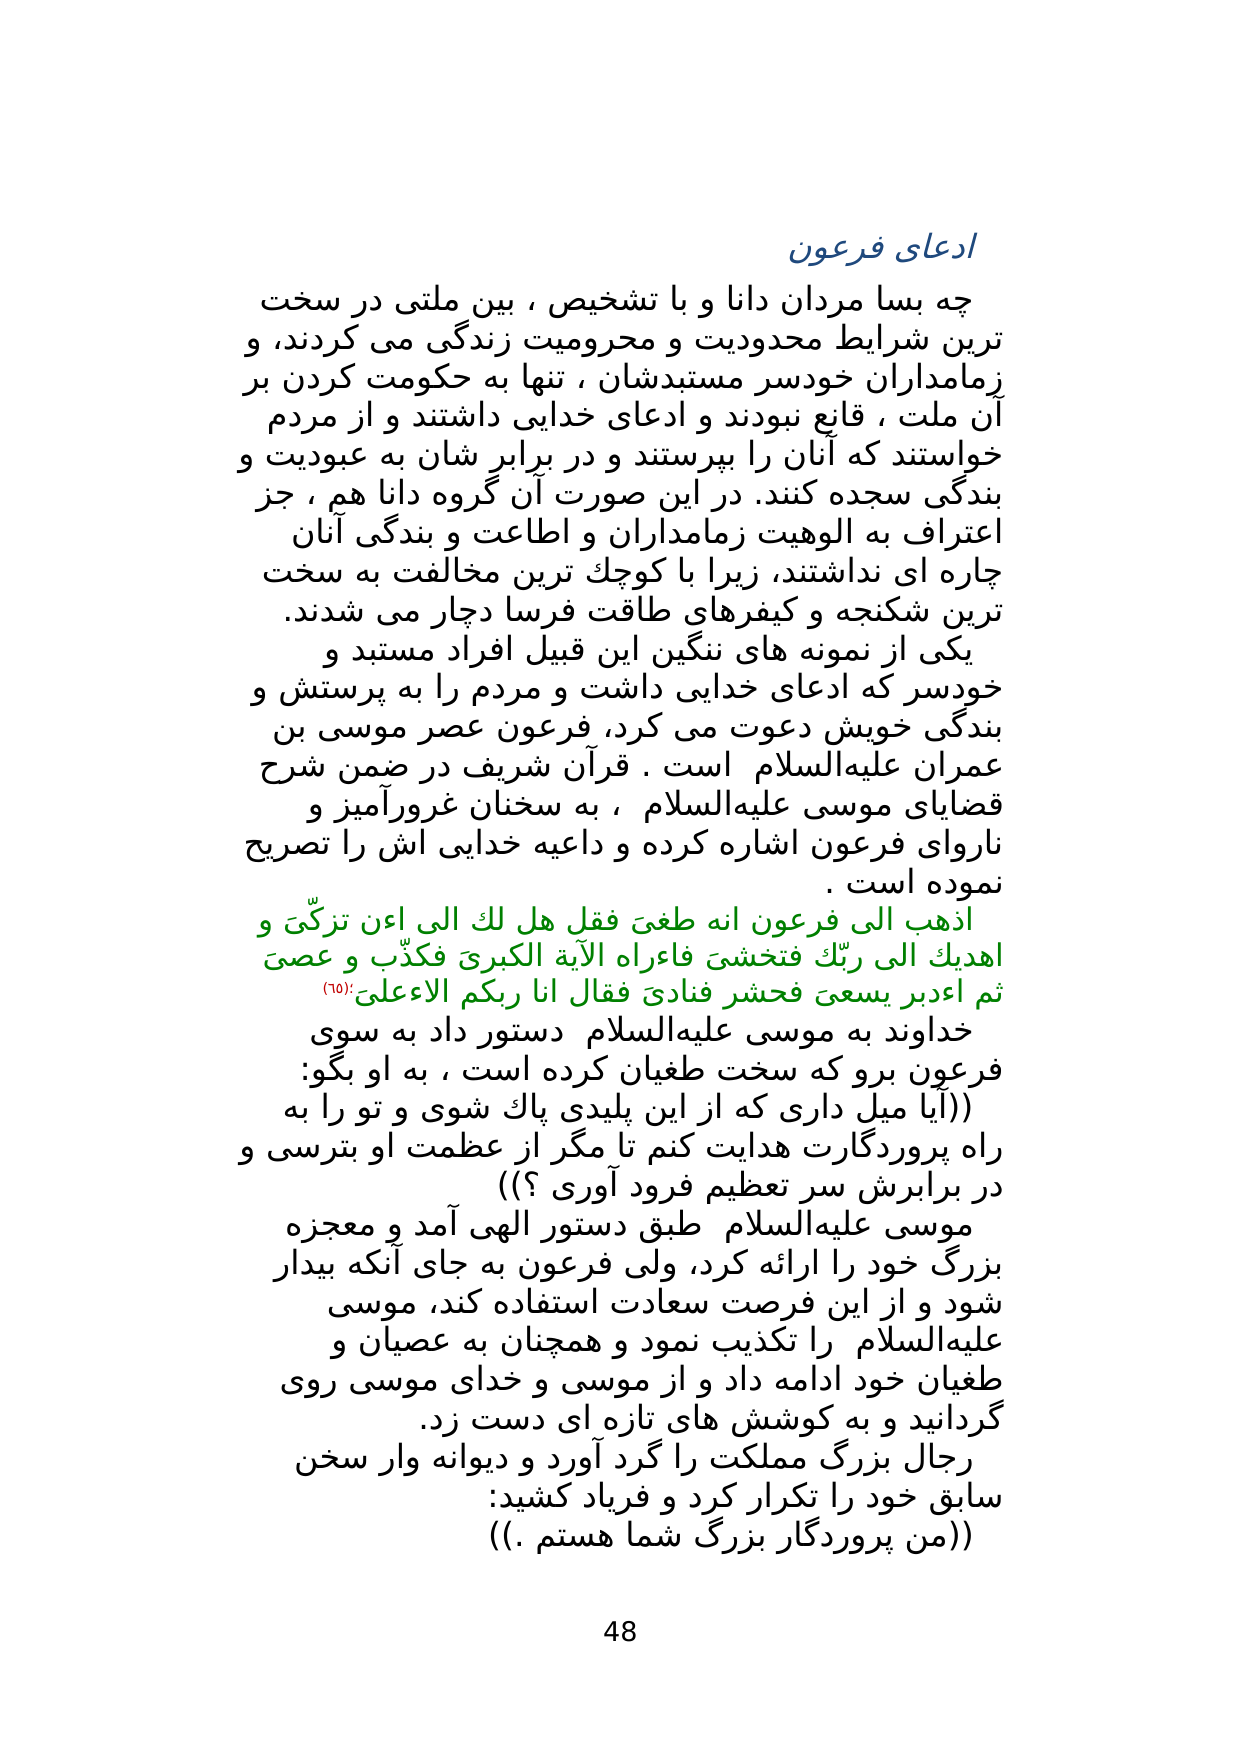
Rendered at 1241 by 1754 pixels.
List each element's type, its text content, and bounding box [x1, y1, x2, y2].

text ((آيا ميل دارى كه از اين پليدى پاك شوى و تو را به راه پروردگارت هدايت كنم تا مگر از عظمت او بترسى و در برابرش سر تعظيم فرود آورى ؟)) [236, 1088, 1004, 1204]
text رجال بزرگ مملكت را گرد آورد و ديوانه وار سخن سابق خود را تكرار كرد و فرياد كشيد: [236, 1437, 1004, 1515]
subtitle ادعاى فرعون [236, 228, 1004, 267]
text اذهب الى فرعون انه طغىَ فقل هل لك الى اءن تزكّىَ و اهديك الى ربّك فتخشىَ فاءراه الآية الكبرىَ فكذّب و عصىَ ثم اءدبر يسعىَ فحشر فنادىَ فقال انا ربكم الاءعلىَ؛(٦٥) [236, 901, 1004, 1010]
text چه بسا مردان دانا و با تشخيص ، بين ملتى در سخت ترين شرايط محدوديت و محروميت زندگى مى كردند، و زمامداران خودسر مستبدشان ، تنها به حكومت كردن بر آن ملت ، قانع نبودند و ادعاى خدايى داشتند و از مردم خواستند كه آنان را بپرستند و در برابر شان به عبوديت و بندگى سجده كنند. در اين صورت آن گروه دانا هم ، جز اعتراف به الوهيت زمامداران و اطاعت و بندگى آنان چاره اى نداشتند، زيرا با كوچك ترين مخالفت به سخت ترين شكنجه و كيفرهاى طاقت فرسا دچار مى شدند. [236, 279, 1004, 629]
text موسى عليه‌السلام طبق دستور الهى آمد و معجزه بزرگ خود را ارائه كرد، ولى فرعون به جاى آنكه بيدار شود و از اين فرصت سعادت استفاده كند، موسى عليه‌السلام را تكذيب نمود و همچنان به عصيان و طغيان خود ادامه داد و از موسى و خداى موسى روى گردانيد و به كوشش هاى تازه اى دست زد. [236, 1204, 1004, 1437]
text خداوند به موسى عليه‌السلام دستور داد به سوى فرعون برو كه سخت طغيان كرده است ، به او بگو: [236, 1010, 1004, 1088]
text يكى از نمونه هاى ننگين اين قبيل افراد مستبد و خودسر كه ادعاى خدايى داشت و مردم را به پرستش و بندگى خويش دعوت مى كرد، فرعون عصر موسى بن عمران عليه‌السلام است . قرآن شريف در ضمن شرح قضاياى موسى عليه‌السلام ، به سخنان غرورآميز و نارواى فرعون اشاره كرده و داعيه خدايى اش را تصريح نموده است . [236, 629, 1004, 901]
text ((من پروردگار بزرگ شما هستم .)) [236, 1515, 1004, 1554]
